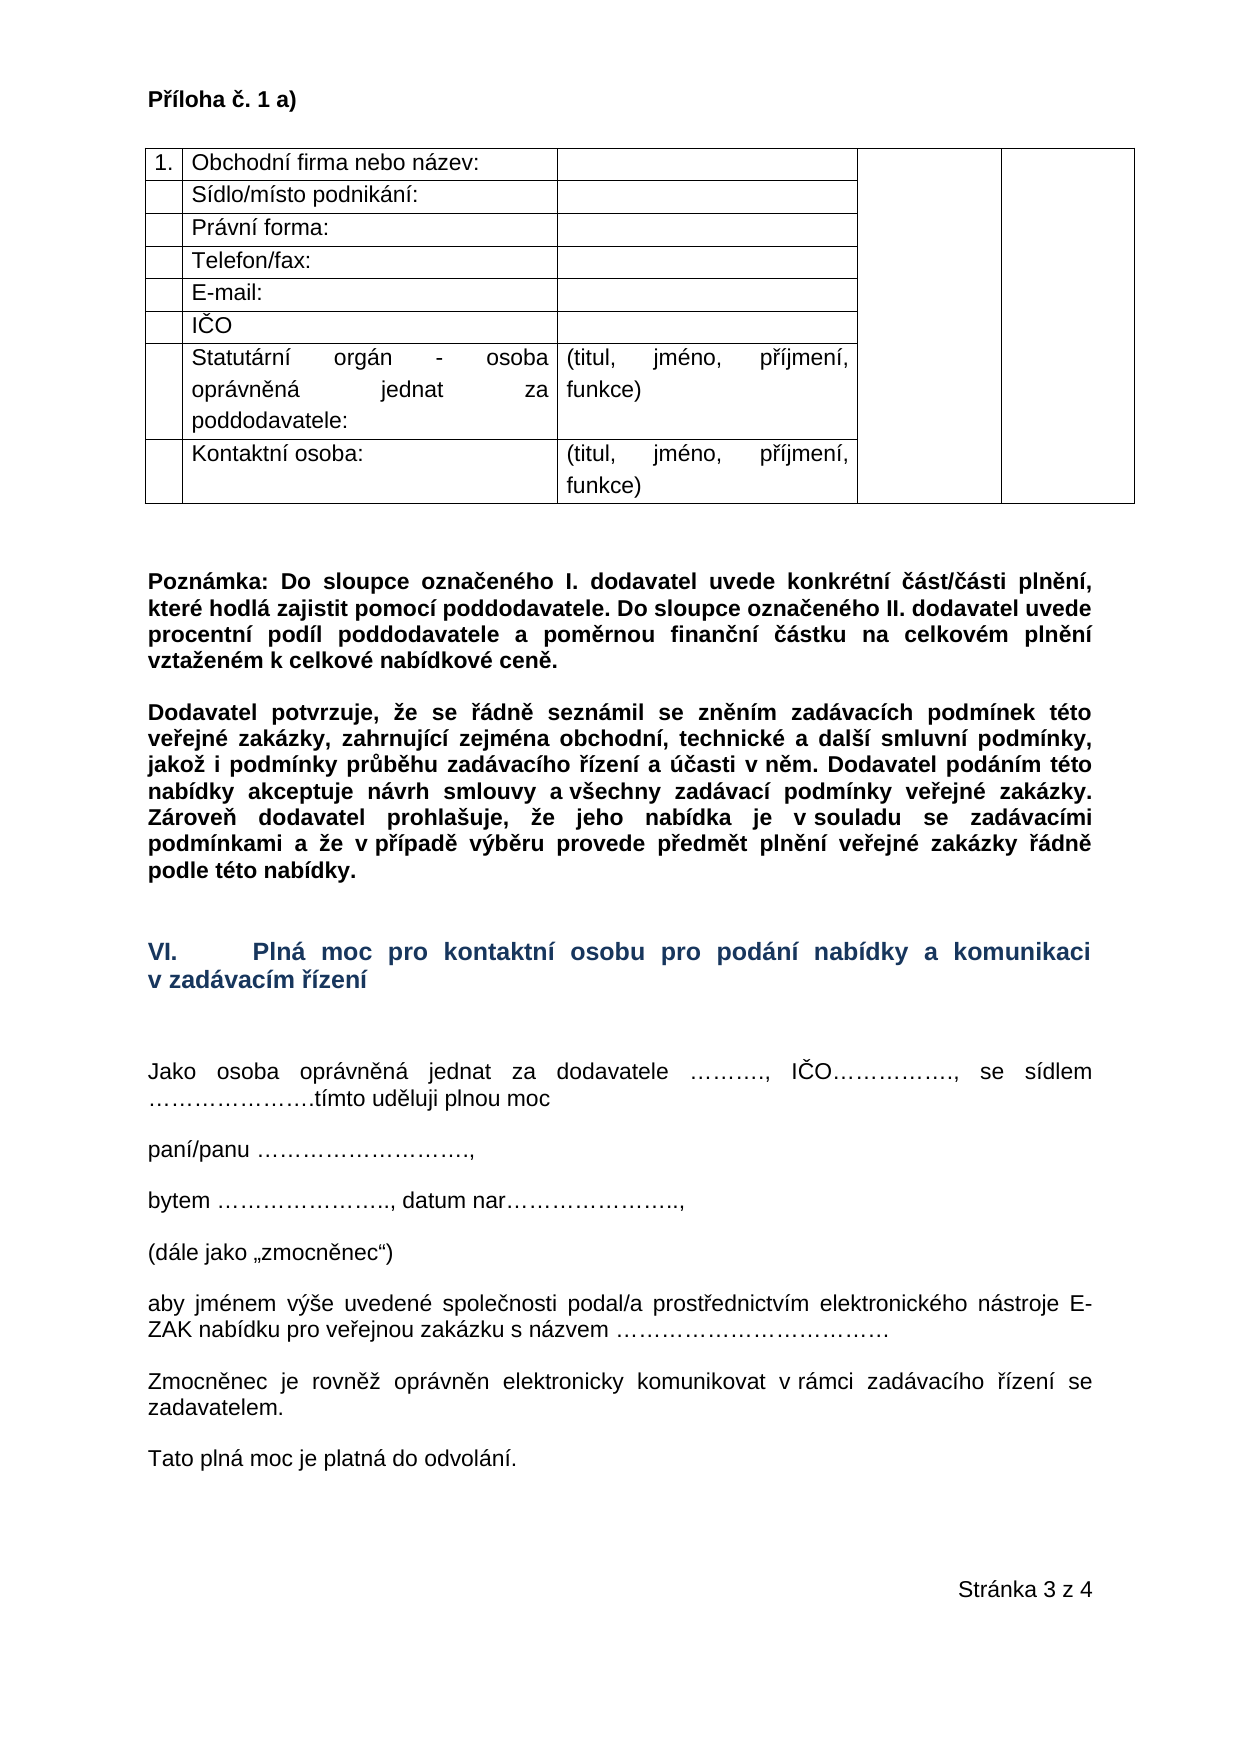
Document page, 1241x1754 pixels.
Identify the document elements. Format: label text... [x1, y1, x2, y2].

table_cell [146, 279, 182, 311]
text Dodavatel potvrzuje, že se řádně seznámil se zněním zadávacích podmínek této veřejné zakázky, zahrnující zejména obchodní, technické a další smluvní podmínky, jakož i podmínky průběhu zadávacího řízení a účasti v něm. Dodavatel podáním této nabídky akceptuje návrh smlouvy a všechny zadávací podmínky veřejné zakázky. Zároveň dodavatel prohlašuje, že jeho nabídka je v souladu se zadávacími podmínkami a že v případě výběru provede předmět plnění veřejné zakázky řádně podle této nabídky. [148, 698, 1093, 883]
table_cell [558, 149, 857, 180]
table_cell [558, 214, 857, 246]
table_cell Obchodní firma nebo název: [183, 149, 557, 180]
text bytem ………………….., datum nar………………….., [148, 1187, 1093, 1213]
subtitle Plná moc pro kontaktní osobu pro podání nabídky a komunikaci v zadávacím řízení [148, 937, 1093, 994]
table_cell [558, 279, 857, 311]
table_cell [1002, 149, 1134, 503]
table_cell (titul, jméno, příjmení, funkce) [558, 440, 857, 503]
text (dále jako „zmocněnec“) [148, 1238, 1093, 1265]
table_cell [858, 149, 1001, 503]
table_cell [146, 440, 182, 503]
table_cell Právní forma: [183, 214, 557, 246]
table_cell [558, 181, 857, 213]
table_cell [146, 181, 182, 213]
table_cell (titul, jméno, příjmení, funkce) [558, 344, 857, 439]
table_cell 1. [146, 149, 182, 180]
table_cell [146, 247, 182, 278]
text Tato plná moc je platná do odvolání. [148, 1445, 1093, 1472]
table_cell IČO [183, 312, 557, 343]
text paní/panu ………………………., [148, 1136, 1093, 1162]
table_cell Statutární orgán - osoba oprávněná jednat za poddodavatele: [183, 344, 557, 439]
text aby jménem výše uvedené společnosti podal/a prostřednictvím elektronického nástroje E-ZAK nabídku pro veřejnou zakázku s názvem ……………………………… [148, 1290, 1093, 1343]
text Poznámka: Do sloupce označeného I. dodavatel uvede konkrétní část/části plnění, které hodlá zajistit pomocí poddodavatele. Do sloupce označeného II. dodavatel uvede procentní podíl poddodavatele a poměrnou finanční částku na celkovém plnění vztaženém k celkové nabídkové ceně. [148, 568, 1093, 673]
table_cell [146, 214, 182, 246]
table_cell [558, 247, 857, 278]
table_cell [146, 312, 182, 343]
table_cell Telefon/fax: [183, 247, 557, 278]
table_cell [558, 312, 857, 343]
text Zmocněnec je rovněž oprávněn elektronicky komunikovat v rámci zadávacího řízení se zadavatelem. [148, 1368, 1093, 1420]
table_cell [146, 344, 182, 439]
table_cell E-mail: [183, 279, 557, 311]
table_cell Sídlo/místo podnikání: [183, 181, 557, 213]
text Jako osoba oprávněná jednat za dodavatele ………., IČO……………., se sídlem ………………….tímto uděluji plnou moc [148, 1058, 1093, 1111]
table_cell Kontaktní osoba: [183, 440, 557, 503]
